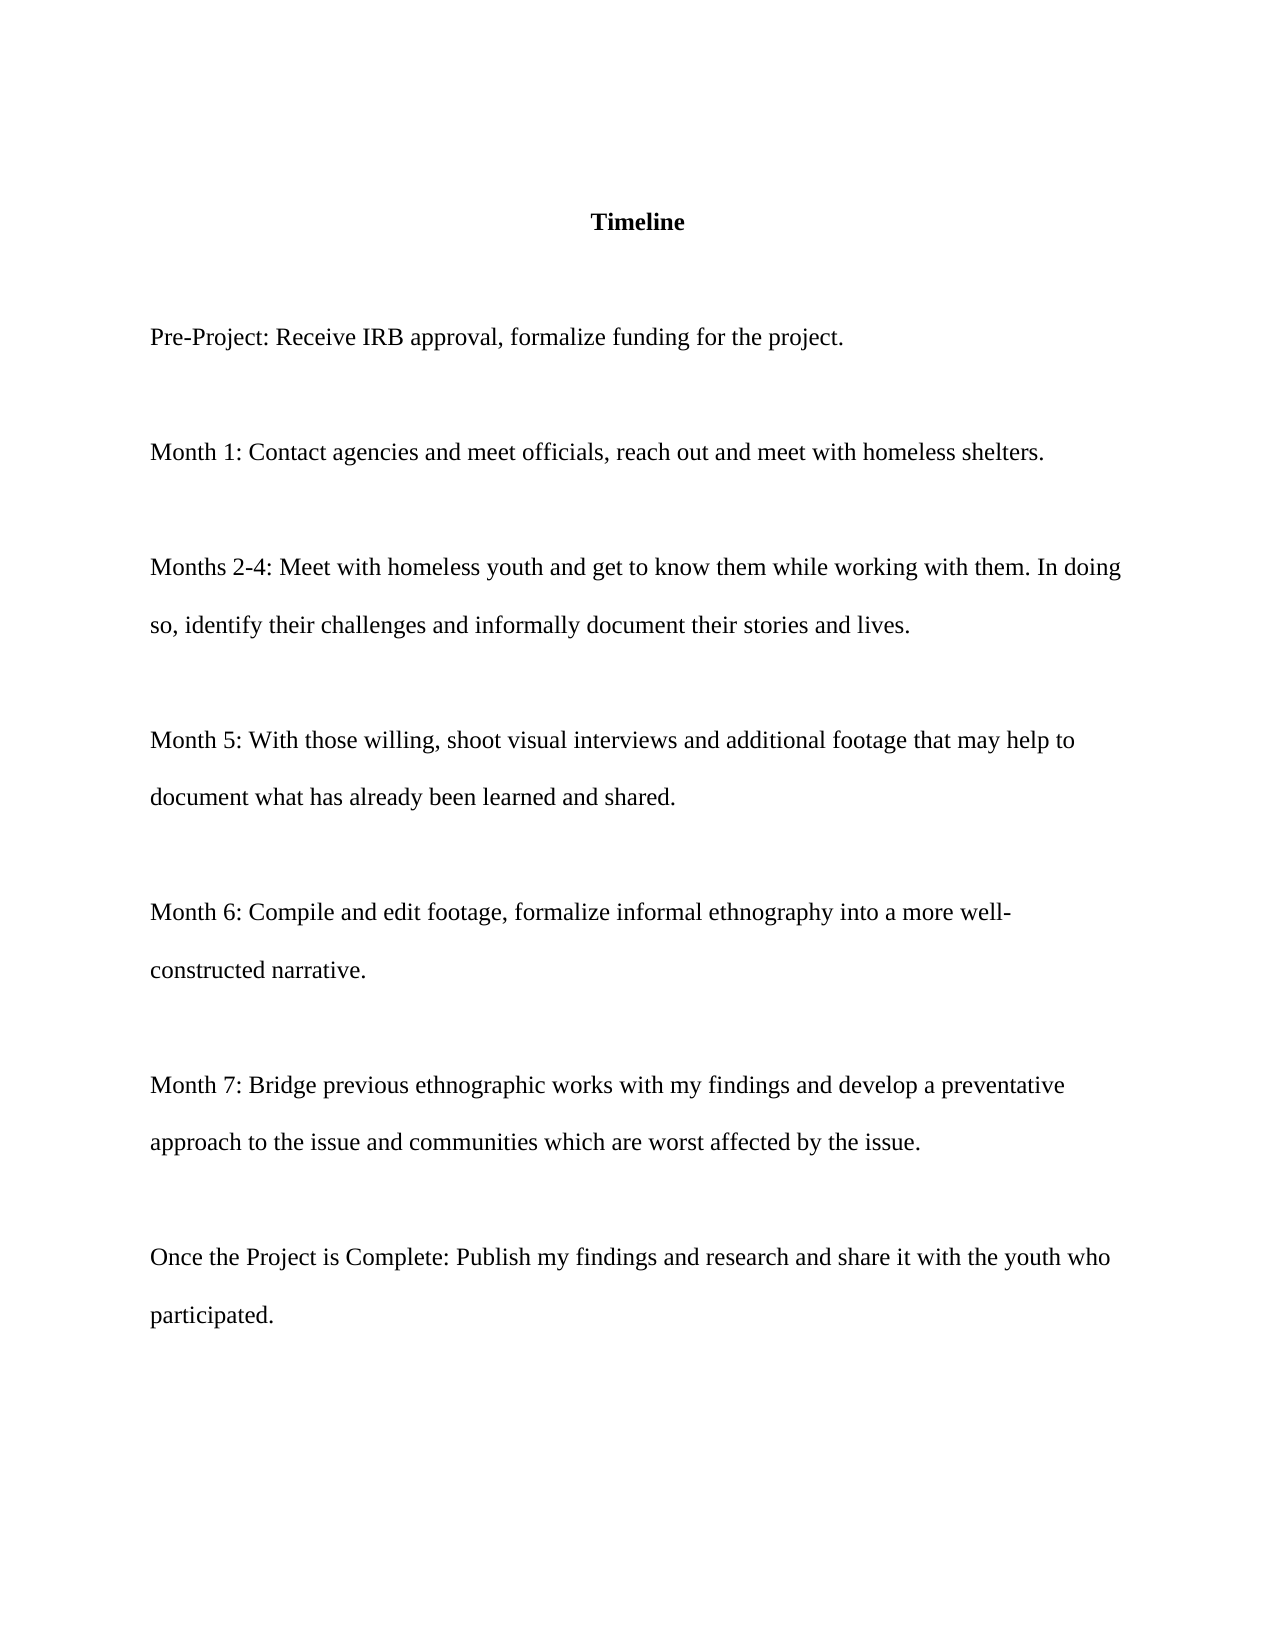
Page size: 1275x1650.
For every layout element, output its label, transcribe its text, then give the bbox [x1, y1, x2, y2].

text Once the Project is Complete: Publish my findings and research and share it with the youth who participated. [150, 1242, 1125, 1329]
text Month 7: Bridge previous ethnographic works with my findings and develop a preventative approach to the issue and communities which are worst affected by the issue. [150, 1070, 1125, 1156]
text Timeline [150, 207, 1125, 236]
text Pre-Project: Receive IRB approval, formalize funding for the project. [150, 322, 1125, 351]
text Months 2-4: Meet with homeless youth and get to know them while working with them. In doing so, identify their challenges and informally document their stories and lives. [150, 552, 1125, 639]
text Month 6: Compile and edit footage, formalize informal ethnography into a more well-constructed narrative. [150, 897, 1125, 984]
text Month 1: Contact agencies and meet officials, reach out and meet with homeless shelters. [150, 437, 1125, 466]
text Month 5: With those willing, shoot visual interviews and additional footage that may help to document what has already been learned and shared. [150, 725, 1125, 811]
